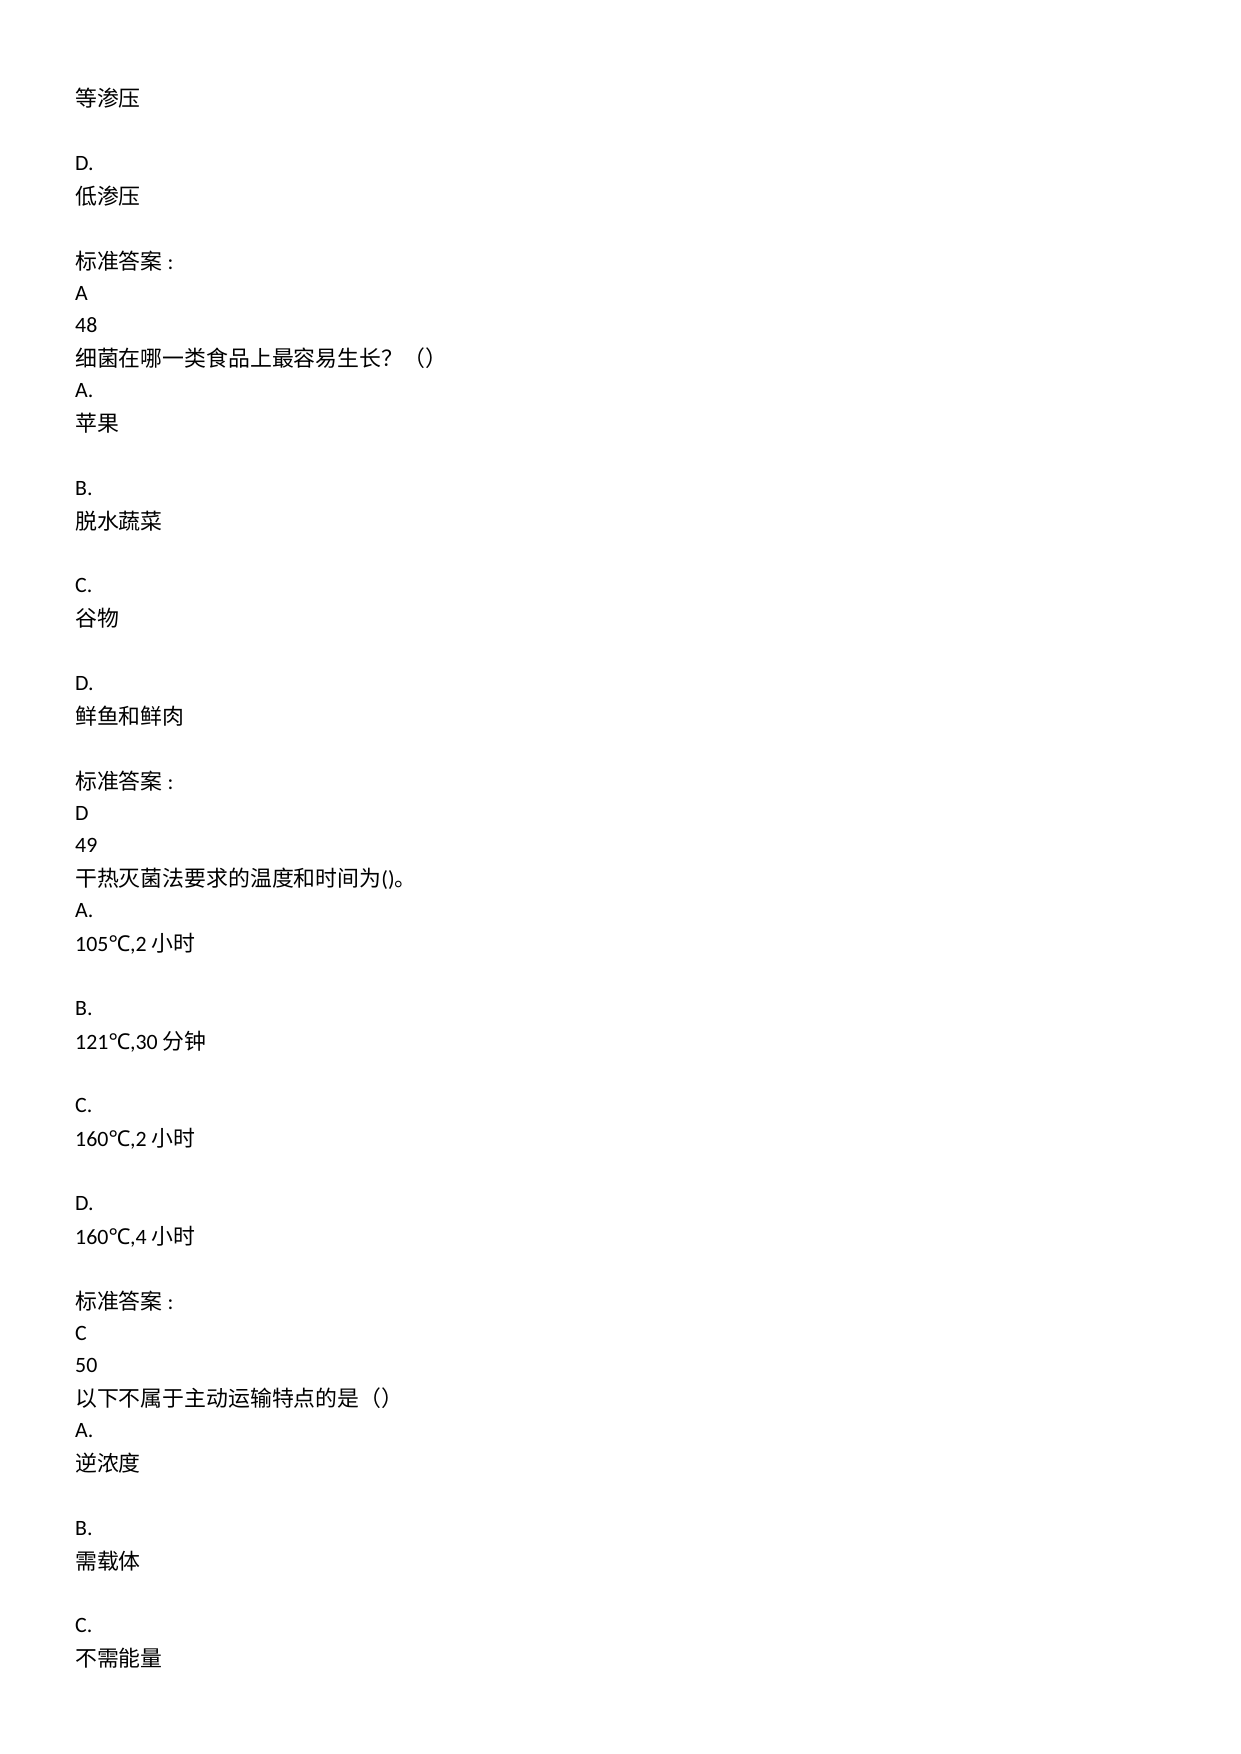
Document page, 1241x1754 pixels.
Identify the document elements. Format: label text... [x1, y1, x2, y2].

text 脱水蔬菜 [75, 503, 1165, 536]
text 等渗压 [75, 81, 1165, 113]
text 标准答案 : [75, 1283, 1165, 1316]
text D. [75, 1186, 1165, 1218]
text 标准答案 : [75, 243, 1165, 276]
text 细菌在哪一类食品上最容易生长？（） [75, 341, 1165, 373]
text 低渗压 [75, 178, 1165, 211]
text C. [75, 1088, 1165, 1121]
text A. [75, 1413, 1165, 1446]
text B. [75, 1511, 1165, 1543]
text 标准答案 : [75, 763, 1165, 796]
text 逆浓度 [75, 1446, 1165, 1478]
text 以下不属于主动运输特点的是（） [75, 1381, 1165, 1413]
text 鲜鱼和鲜肉 [75, 698, 1165, 731]
text D [75, 796, 1165, 828]
text B. [75, 471, 1165, 503]
text 160℃,4小时 [75, 1218, 1165, 1251]
text C. [75, 568, 1165, 601]
text 160℃,2小时 [75, 1121, 1165, 1153]
text 48 [75, 308, 1165, 341]
text A. [75, 893, 1165, 926]
text 121℃,30分钟 [75, 1023, 1165, 1056]
text C. [75, 1608, 1165, 1641]
text 干热灭菌法要求的温度和时间为()。 [75, 861, 1165, 893]
text 不需能量 [75, 1641, 1165, 1673]
text 105℃,2小时 [75, 926, 1165, 958]
text B. [75, 991, 1165, 1023]
text 50 [75, 1348, 1165, 1381]
text 谷物 [75, 601, 1165, 633]
text D. [75, 666, 1165, 698]
text 49 [75, 828, 1165, 861]
text A [75, 276, 1165, 308]
text D. [75, 146, 1165, 178]
text 苹果 [75, 406, 1165, 438]
text 需载体 [75, 1543, 1165, 1576]
text C [75, 1316, 1165, 1348]
text A. [75, 373, 1165, 406]
